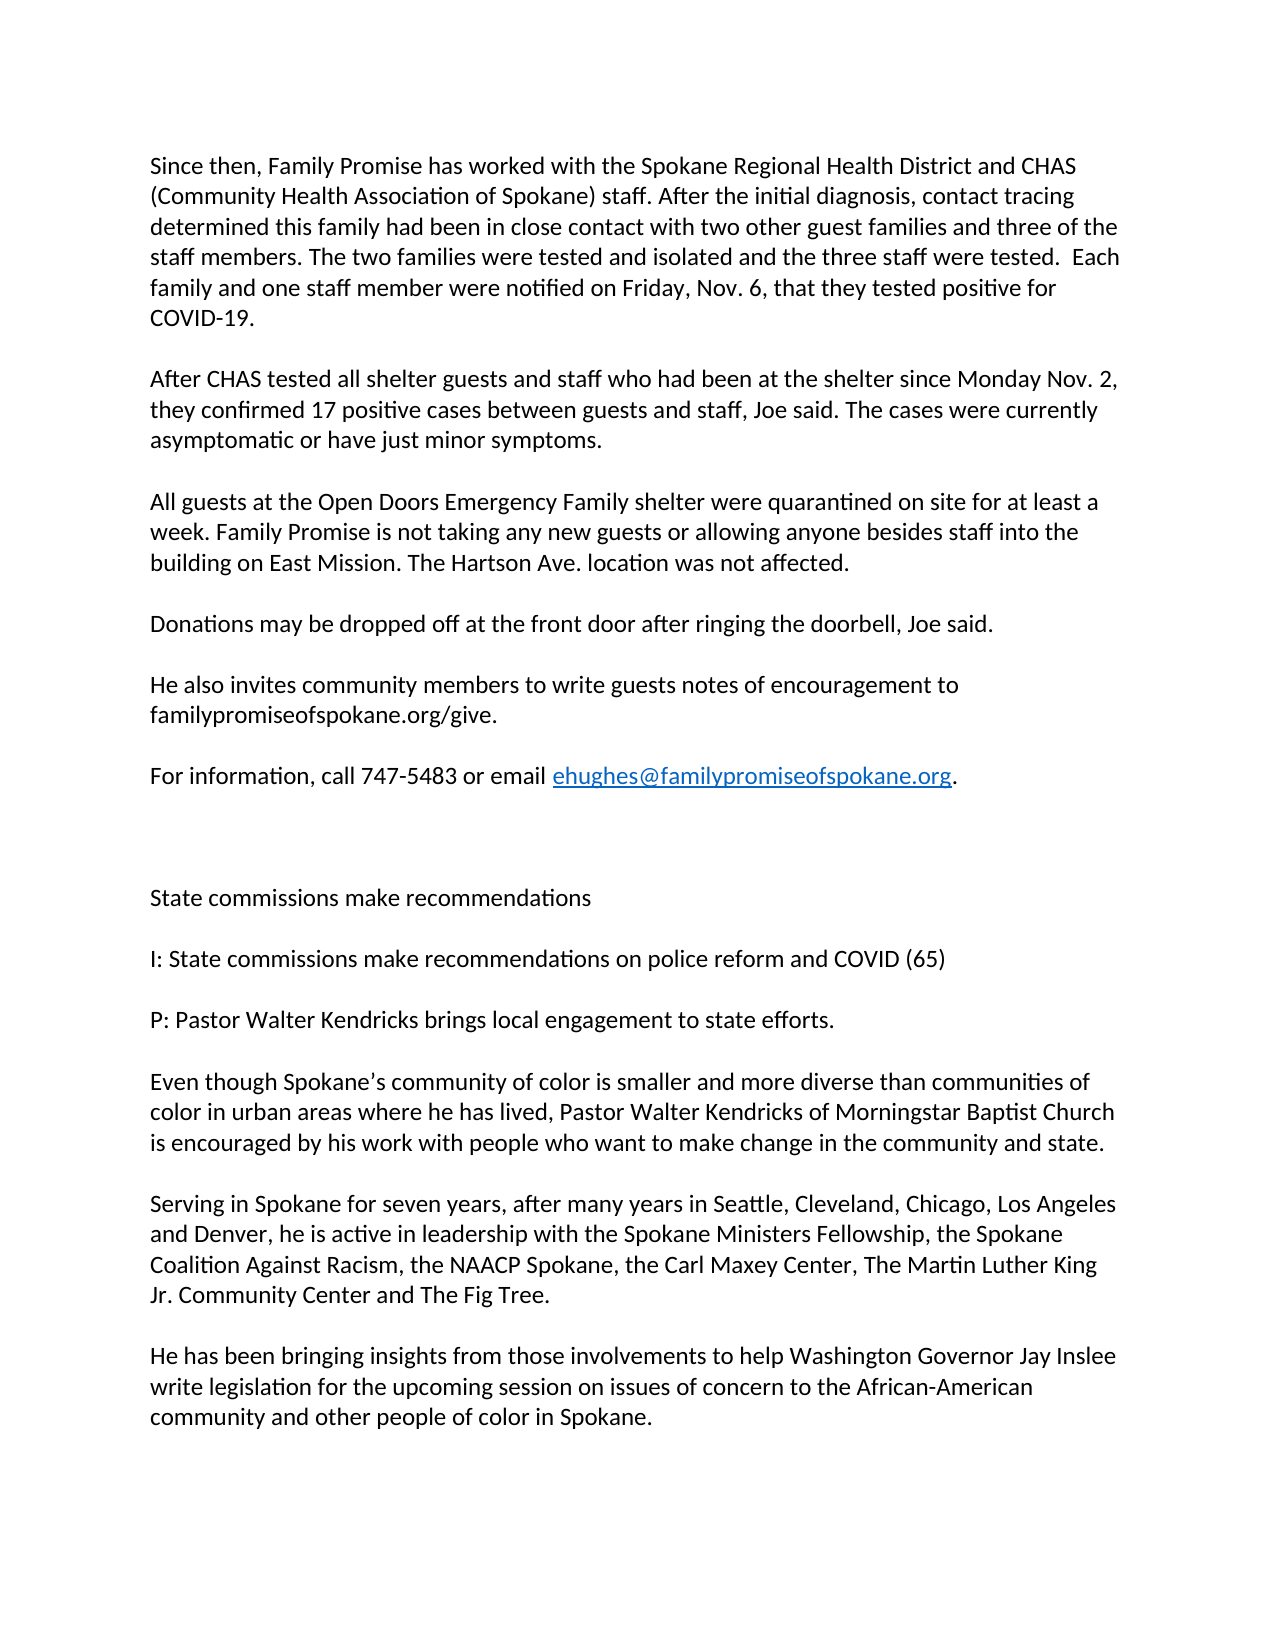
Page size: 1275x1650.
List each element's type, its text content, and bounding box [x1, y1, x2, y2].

text Donations may be dropped off at the front door after ringing the doorbell, Joe said. [150, 608, 1125, 638]
text He also invites community members to write guests notes of encouragement to familypromiseofspokane.org/give. [150, 669, 1125, 730]
text After CHAS tested all shelter guests and staff who had been at the shelter since Monday Nov. 2, they confirmed 17 positive cases between guests and staff, Joe said. The cases were currently asymptomatic or have just minor symptoms. [150, 364, 1125, 455]
text All guests at the Open Doors Emergency Family shelter were quarantined on site for at least a week. Family Promise is not taking any new guests or allowing anyone besides staff into the building on East Mission. The Hartson Ave. location was not affected. [150, 486, 1125, 577]
text Even though Spokane’s community of color is smaller and more diverse than communities of color in urban areas where he has lived, Pastor Walter Kendricks of Morningstar Baptist Church is encouraged by his work with people who want to make change in the community and state. [150, 1066, 1125, 1157]
text Since then, Family Promise has worked with the Spokane Regional Health District and CHAS (Community Health Association of Spokane) staff. After the initial diagnosis, contact tracing determined this family had been in close contact with two other guest families and three of the staff members. The two families were tested and isolated and the three staff were tested. Each family and one staff member were notified on Friday, Nov. 6, that they tested positive for COVID-19. [150, 150, 1125, 333]
text I: State commissions make recommendations on police reform and COVID (65) [150, 943, 1125, 974]
text State commissions make recommendations [150, 882, 1125, 913]
text Serving in Spokane for seven years, after many years in Seattle, Cleveland, Chicago, Los Angeles and Denver, he is active in leadership with the Spokane Ministers Fellowship, the Spokane Coalition Against Racism, the NAACP Spokane, the Carl Maxey Center, The Martin Luther King Jr. Community Center and The Fig Tree. [150, 1188, 1125, 1310]
text He has been bringing insights from those involvements to help Washington Governor Jay Inslee write legislation for the upcoming session on issues of concern to the African-American community and other people of color in Spokane. [150, 1340, 1125, 1432]
text P: Pastor Walter Kendricks brings local engagement to state efforts. [150, 1004, 1125, 1035]
text For information, call 747-5483 or email ehughes@familypromiseofspokane.org. [150, 760, 1125, 791]
